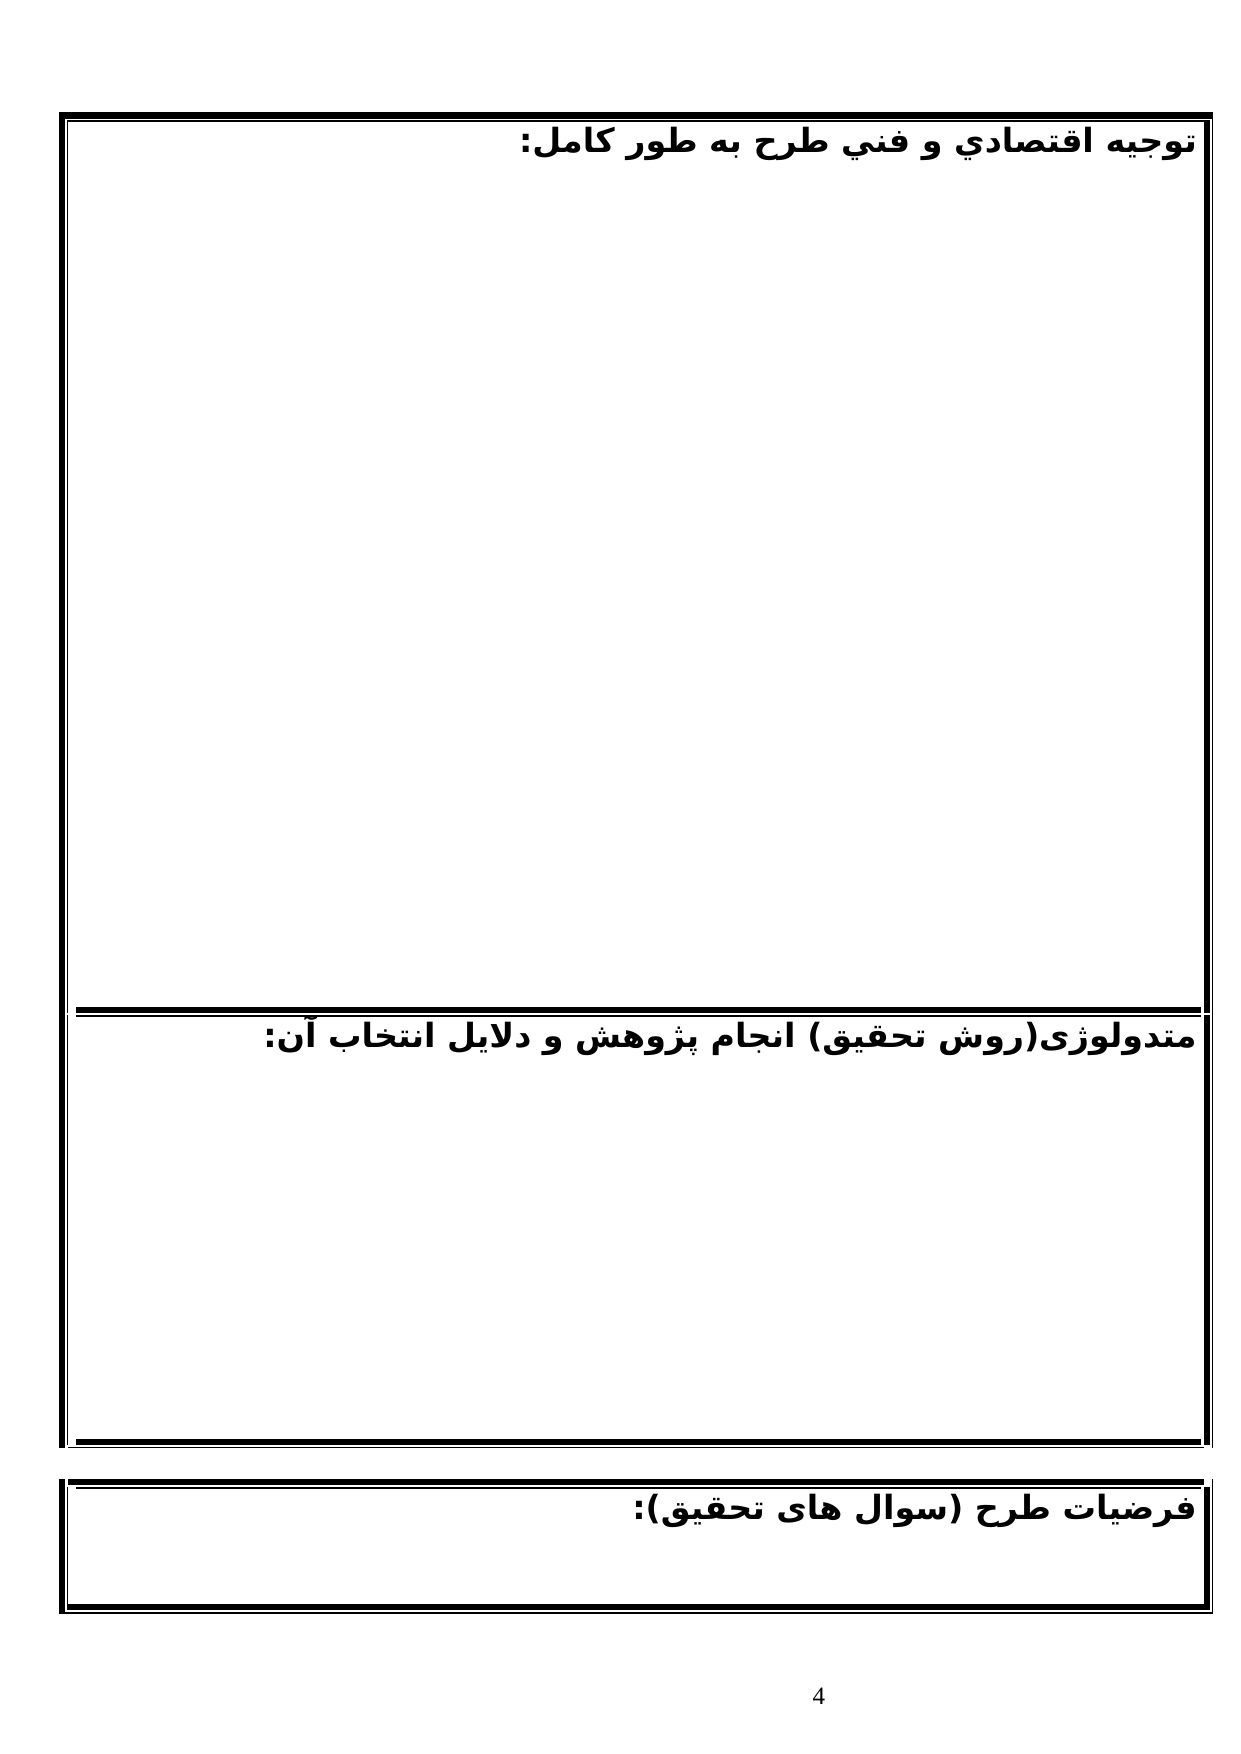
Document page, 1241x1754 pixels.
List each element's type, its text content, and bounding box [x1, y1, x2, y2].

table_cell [65, 1479, 1208, 1604]
table_cell [64, 1439, 1208, 1479]
table_cell توجيه اقتصادي و فني طرح به طور کامل: [68, 122, 1204, 1007]
table_cell متدولوژی(روش تحقیق) انجام پژوهش و دلایل انتخاب آن: [65, 1007, 1208, 1439]
